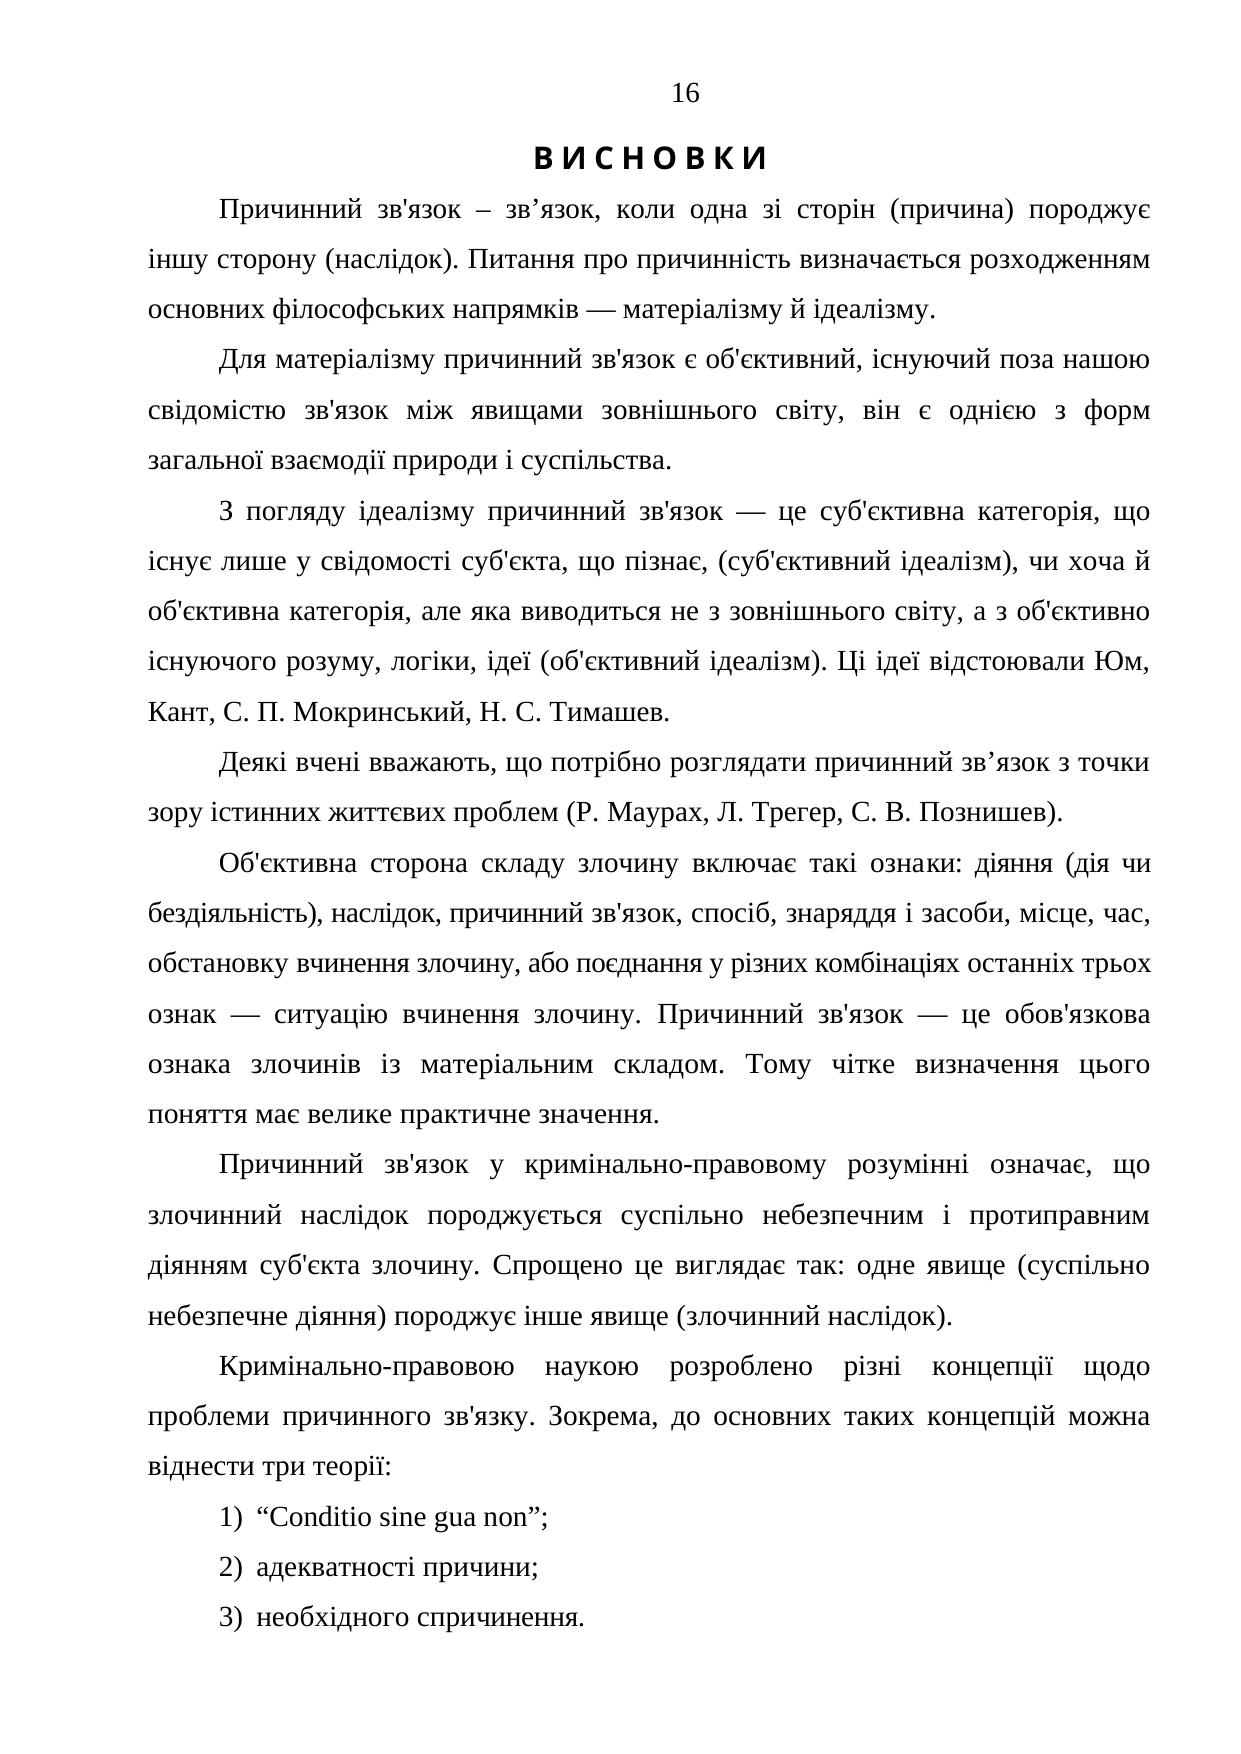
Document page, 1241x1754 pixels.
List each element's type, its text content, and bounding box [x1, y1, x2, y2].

list адекватності причини; [218, 1549, 1152, 1583]
text З погляду ідеалізму причинний зв'язок — це суб'єктивна категорія, що існує лише у свідомості суб'єкта, що пізнає, (суб'єктивний ідеалізм), чи хоча й об'єктивна категорія, але яка виводиться не з зовнішнього світу, а з об'єктивно існуючого розуму, логіки, ідеї (об'єктивний ідеалізм). Ці ідеї відстоювали Юм, Кант, С. П. Мокринський, Н. С. Тимашев. [148, 493, 1152, 727]
text Кримінально-правовою наукою розроблено різні концепції щодо проблеми причинного зв'язку. Зокрема, до основних таких концепцій можна віднести три теорії: [148, 1348, 1152, 1482]
list “Conditio sine gua non”; [218, 1499, 1152, 1532]
text Деякі вчені вважають, що потрібно розглядати причинний зв’язок з точки зору істинних життєвих проблем (Р. Маурах, Л. Трегер, С. В. Познишев). [148, 744, 1152, 828]
text Причинний зв'язок у кримінально-правовому розумінні означає, що злочинний наслідок породжується суспільно небезпечним і протиправним діянням суб'єкта злочину. Спрощено це виглядає так: одне явище (суспільно небезпечне діяння) породжує інше явище (злочинний наслідок). [148, 1147, 1152, 1331]
list необхідного спричинення. [218, 1599, 1152, 1633]
text Причинний зв'язок – зв’язок, коли одна зі сторін (причина) породжує іншу сторону (наслідок). Питання про причинність визначається розходженням основних філософських напрямків — матеріалізму й ідеалізму. [148, 191, 1152, 325]
text Для матеріалізму причинний зв'язок є об'єктивний, існуючий поза нашою свідомістю зв'язок між явищами зовнішнього світу, він є однією з форм загальної взаємодії природи і суспільства. [148, 342, 1152, 476]
subtitle Висновки [148, 136, 1152, 178]
text Об'єктивна сторона складу злочину включає такі ознаки: діяння (дія чи бездіяльність), наслідок, причинний зв'язок, спосіб, знаряддя і засоби, місце, час, обстановку вчинення злочину, або поєднання у різних комбінаціях останніх трьох ознак — ситуацію вчинення злочину. Причинний зв'язок — це обов'язкова ознака злочинів із матеріальним складом. Тому чітке визначення цього поняття має велике практичне значення. [148, 845, 1152, 1130]
